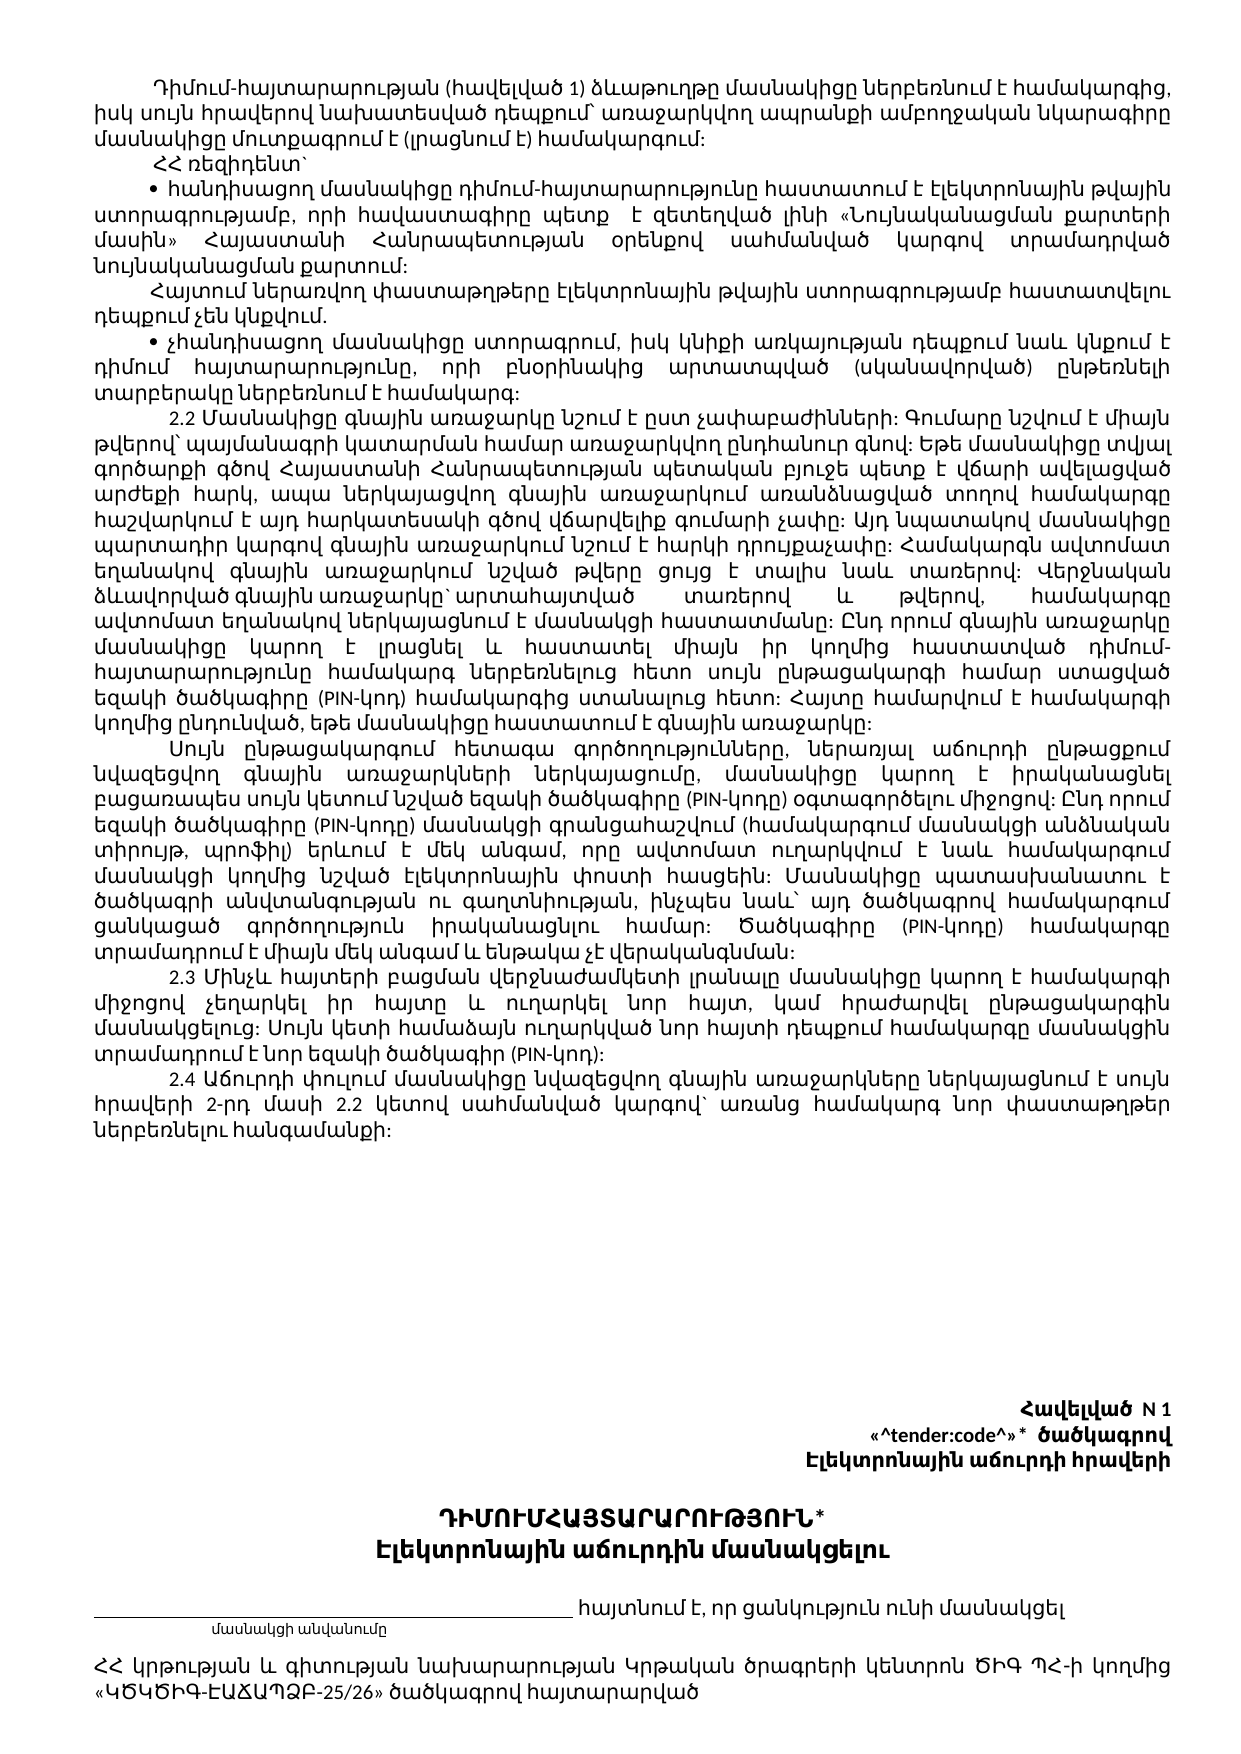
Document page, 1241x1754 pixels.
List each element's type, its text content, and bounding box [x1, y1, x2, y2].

text 2.3 Մինչև հայտերի բացման վերջնաժամկետի լրանալը մասնակիցը կարող է համակարգի միջոցով չեղարկել իր հայտը և ուղարկել նոր հայտ, կամ հրաժարվել ընթացակարգին մասնակցելուց: Սույն կետի համաձայն ուղարկված նոր հայտի դեպքում համակարգը մասնակցին տրամադրում է նոր եզակի ծածկագիր (PIN-կոդ): [94, 964, 1171, 1066]
text Հայտում ներառվող փաստաթղթերը էլեկտրոնային թվային ստորագրությամբ հաստատվելու դեպքում չեն կնքվում. [94, 278, 1171, 329]
text ՀՀ կրթության և գիտության նախարարության Կրթական ծրագրերի կենտրոն ԾԻԳ ՊՀ-ի կողմից «ԿԾԿԾԻԳ-ԷԱՃԱՊՁԲ-25/26» ծածկագրով հայտարարված [94, 1651, 1171, 1704]
text Հավելված N 1 [94, 1397, 1171, 1422]
text ՀՀ ռեզիդենտ` [94, 151, 1171, 177]
list չհանդիսացող մասնակիցը ստորագրում, իսկ կնիքի առկայության դեպքում նաև կնքում է դիմում հայտարարությունը, որի բնօրինակից արտատպված (սկանավորված) ընթեռնելի տարբերակը ներբեռնում է համակարգ: [94, 329, 1171, 405]
text Դիմում-հայտարարության (հավելված 1) ձևաթուղթը մասնակիցը ներբեռնում է համակարգից, իսկ սույն հրավերով նախատեսված դեպքում՝ առաջարկվող ապրանքի ամբողջական նկարագիրը մասնակիցը մուտքագրում է (լրացնում է) համակարգում: [94, 75, 1171, 151]
text Էլեկտրոնային աճուրդի հրավերի [94, 1447, 1171, 1473]
text ԴԻՄՈՒՄՀԱՅՏԱՐԱՐՈՒԹՅՈՒՆ* [94, 1503, 1171, 1534]
text Սույն ընթացակարգում հետագա գործողությունները, ներառյալ աճուրդի ընթացքում նվազեցվող գնային առաջարկների ներկայացումը, մասնակիցը կարող է իրականացնել բացառապես սույն կետում նշված եզակի ծածկագիրը (PIN-կոդը) օգտագործելու միջոցով: Ընդ որում եզակի ծածկագիրը (PIN-կոդը) մասնակցի գրանցահաշվում (համակարգում մասնակցի անձնական տիրույթ, պրոֆիլ) երևում է մեկ անգամ, որը ավտոմատ ուղարկվում է նաև համակարգում մասնակցի կողմից նշված էլեկտրոնային փոստի հասցեին: Մասնակիցը պատասխանատու է ծածկագրի անվտանգության ու գաղտնիության, ինչպես նաև՝ այդ ծածկագրով համակարգում ցանկացած գործողություն իրականացնլու համար: Ծածկագիրը (PIN-կոդը) համակարգը տրամադրում է միայն մեկ անգամ և ենթակա չէ վերականգնման: [94, 736, 1171, 964]
text 2.4 Աճուրդի փուլում մասնակիցը նվազեցվող գնային առաջարկները ներկայացնում է սույն հրավերի 2-րդ մասի 2.2 կետով սահմանված կարգով` առանց համակարգ նոր փաստաթղթեր ներբեռնելու հանգամանքի: [94, 1066, 1171, 1142]
text «^tender:code^»* ծածկագրով [94, 1422, 1171, 1447]
list հանդիսացող մասնակիցը դիմում-հայտարարությունը հաստատում է էլեկտրոնային թվային ստորագրությամբ, որի հավաստագիրը պետք է զետեղված լինի «Նույնականացման քարտերի մասին» Հայաստանի Հանրապետության օրենքով սահմանված կարգով տրամադրված նույնականացման քարտում: [94, 177, 1171, 278]
text մասնակցի անվանումը [94, 1620, 1171, 1651]
text հայտնում է, որ ցանկություն ունի մասնակցել [94, 1595, 1171, 1620]
subtitle Էլեկտրոնային աճուրդին մասնակցելու [94, 1534, 1171, 1564]
text 2.2 Մասնակիցը գնային առաջարկը նշում է ըստ չափաբաժինների: Գումարը նշվում է միայն թվերով՝ պայմանագրի կատարման համար առաջարկվող ընդհանուր գնով: Եթե մասնակիցը տվյալ գործարքի գծով Հայաստանի Հանրապետության պետական բյուջե պետք է վճարի ավելացված արժեքի հարկ, ապա ներկայացվող գնային առաջարկում առանձնացված տողով համակարգը հաշվարկում է այդ հարկատեսակի գծով վճարվելիք գումարի չափը: Այդ նպատակով մասնակիցը պարտադիր կարգով գնային առաջարկում նշում է հարկի դրույքաչափը: Համակարգն ավտոմատ եղանակով գնային առաջարկում նշված թվերը ցույց է տալիս նաև տառերով: Վերջնական ձևավորված գնային առաջարկը` արտահայտված տառերով և թվերով, համակարգը ավտոմատ եղանակով ներկայացնում է մասնակցի հաստատմանը: Ընդ որում գնային առաջարկը մասնակիցը կարող է լրացնել և հաստատել միայն իր կողմից հաստատված դիմում-հայտարարությունը համակարգ ներբեռնելուց հետո սույն ընթացակարգի համար ստացված եզակի ծածկագիրը (PIN-կոդ) համակարգից ստանալուց հետո: Հայտը համարվում է համակարգի կողմից ընդունված, եթե մասնակիցը հաստատում է գնային առաջարկը: [94, 405, 1171, 736]
